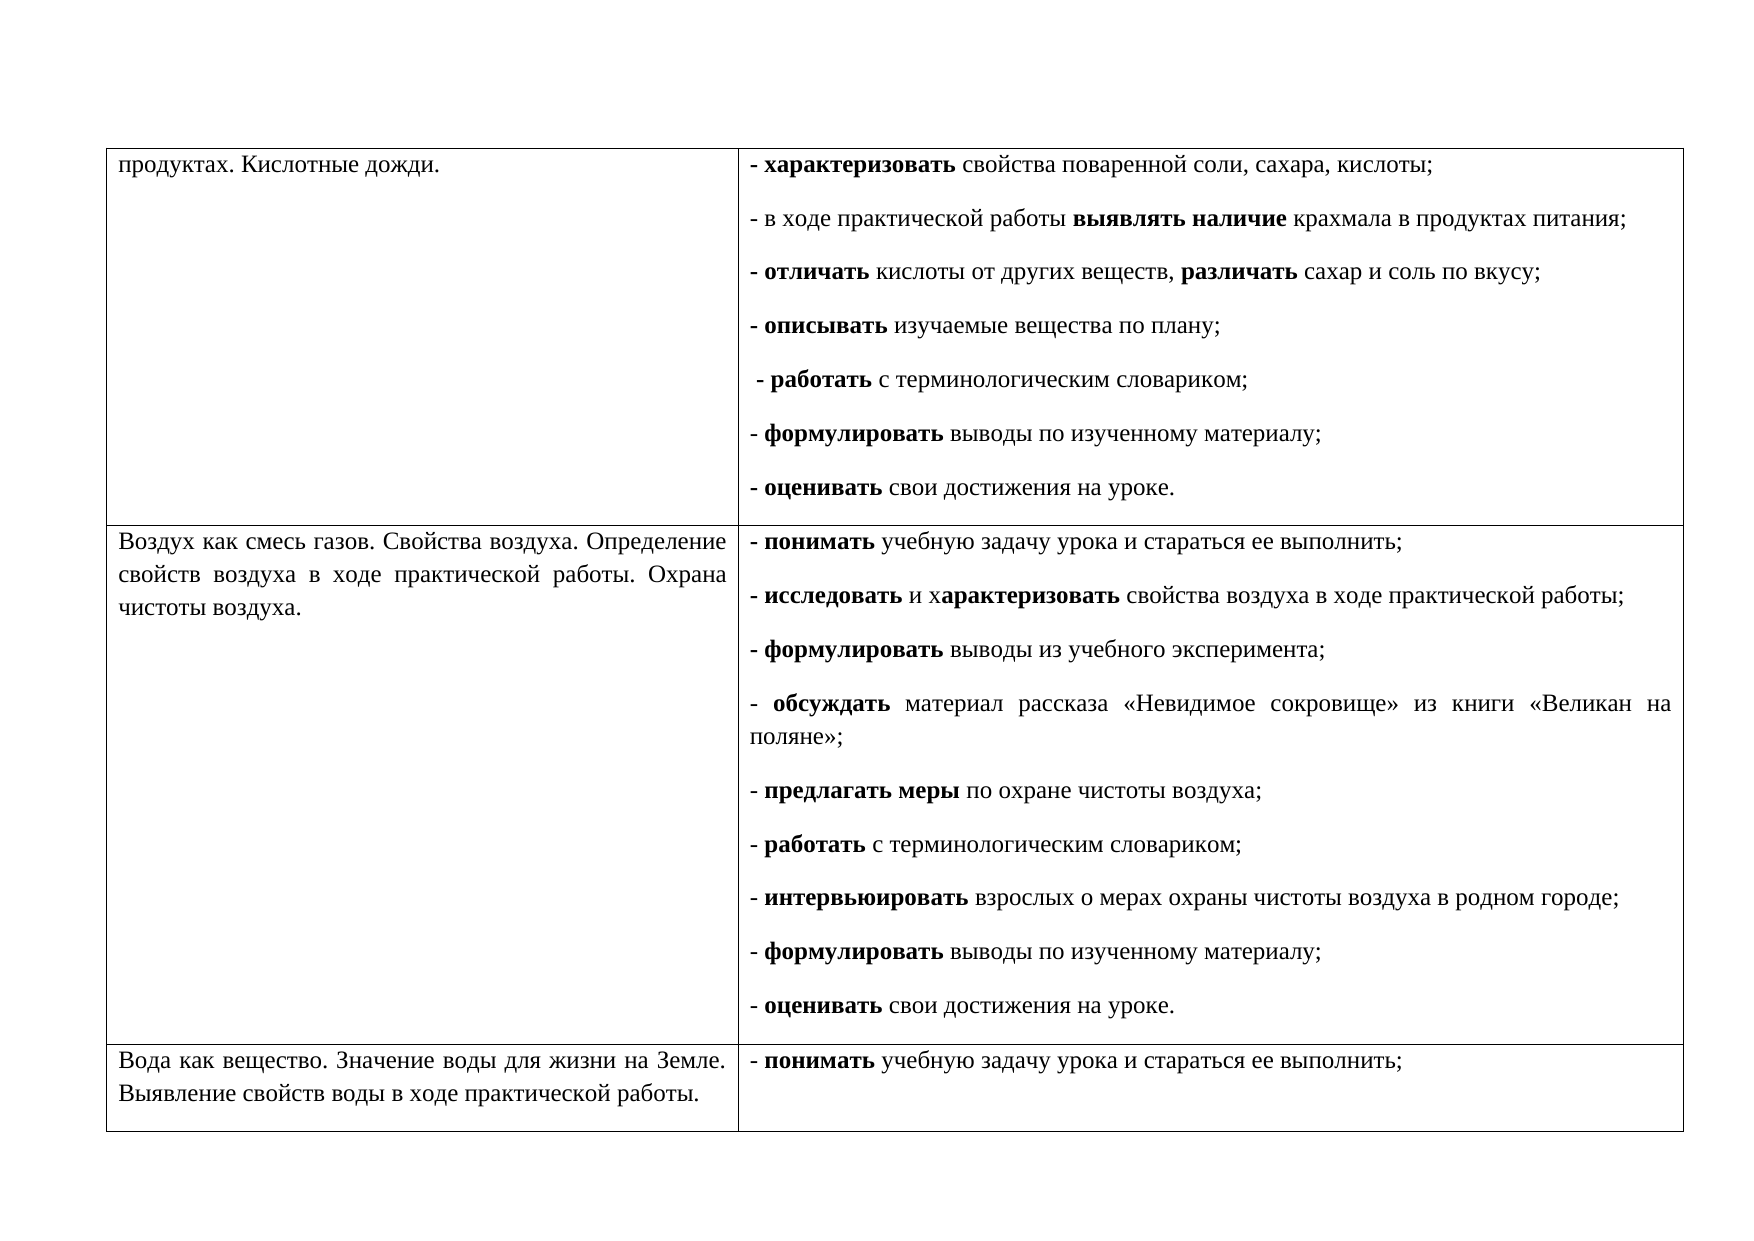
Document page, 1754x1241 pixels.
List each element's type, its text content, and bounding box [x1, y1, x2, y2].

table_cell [739, 149, 1683, 525]
table_cell Воздух как смесь газов. Свойства воздуха. Определение свойств воздуха в ходе практической работы. Охрана чистоты воздуха. [107, 526, 738, 1044]
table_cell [739, 1045, 1683, 1131]
table_cell - понимать учебную задачу урока и стараться ее выполнить; - исследовать и характеризовать свойства воздуха в ходе практической работы; - формулировать выводы из учебного эксперимента; - обсуждать материал рассказа «Невидимое сокровище» из книги «Великан на поляне»; - предлагать меры по охране чистоты воздуха; - работать с терминологическим словариком; - интервьюировать взрослых о мерах охраны чистоты воздуха в родном городе; - формулировать выводы по изученному материалу; - оценивать свои достижения на уроке. [739, 526, 1683, 1044]
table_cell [107, 1045, 738, 1131]
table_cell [107, 149, 738, 525]
